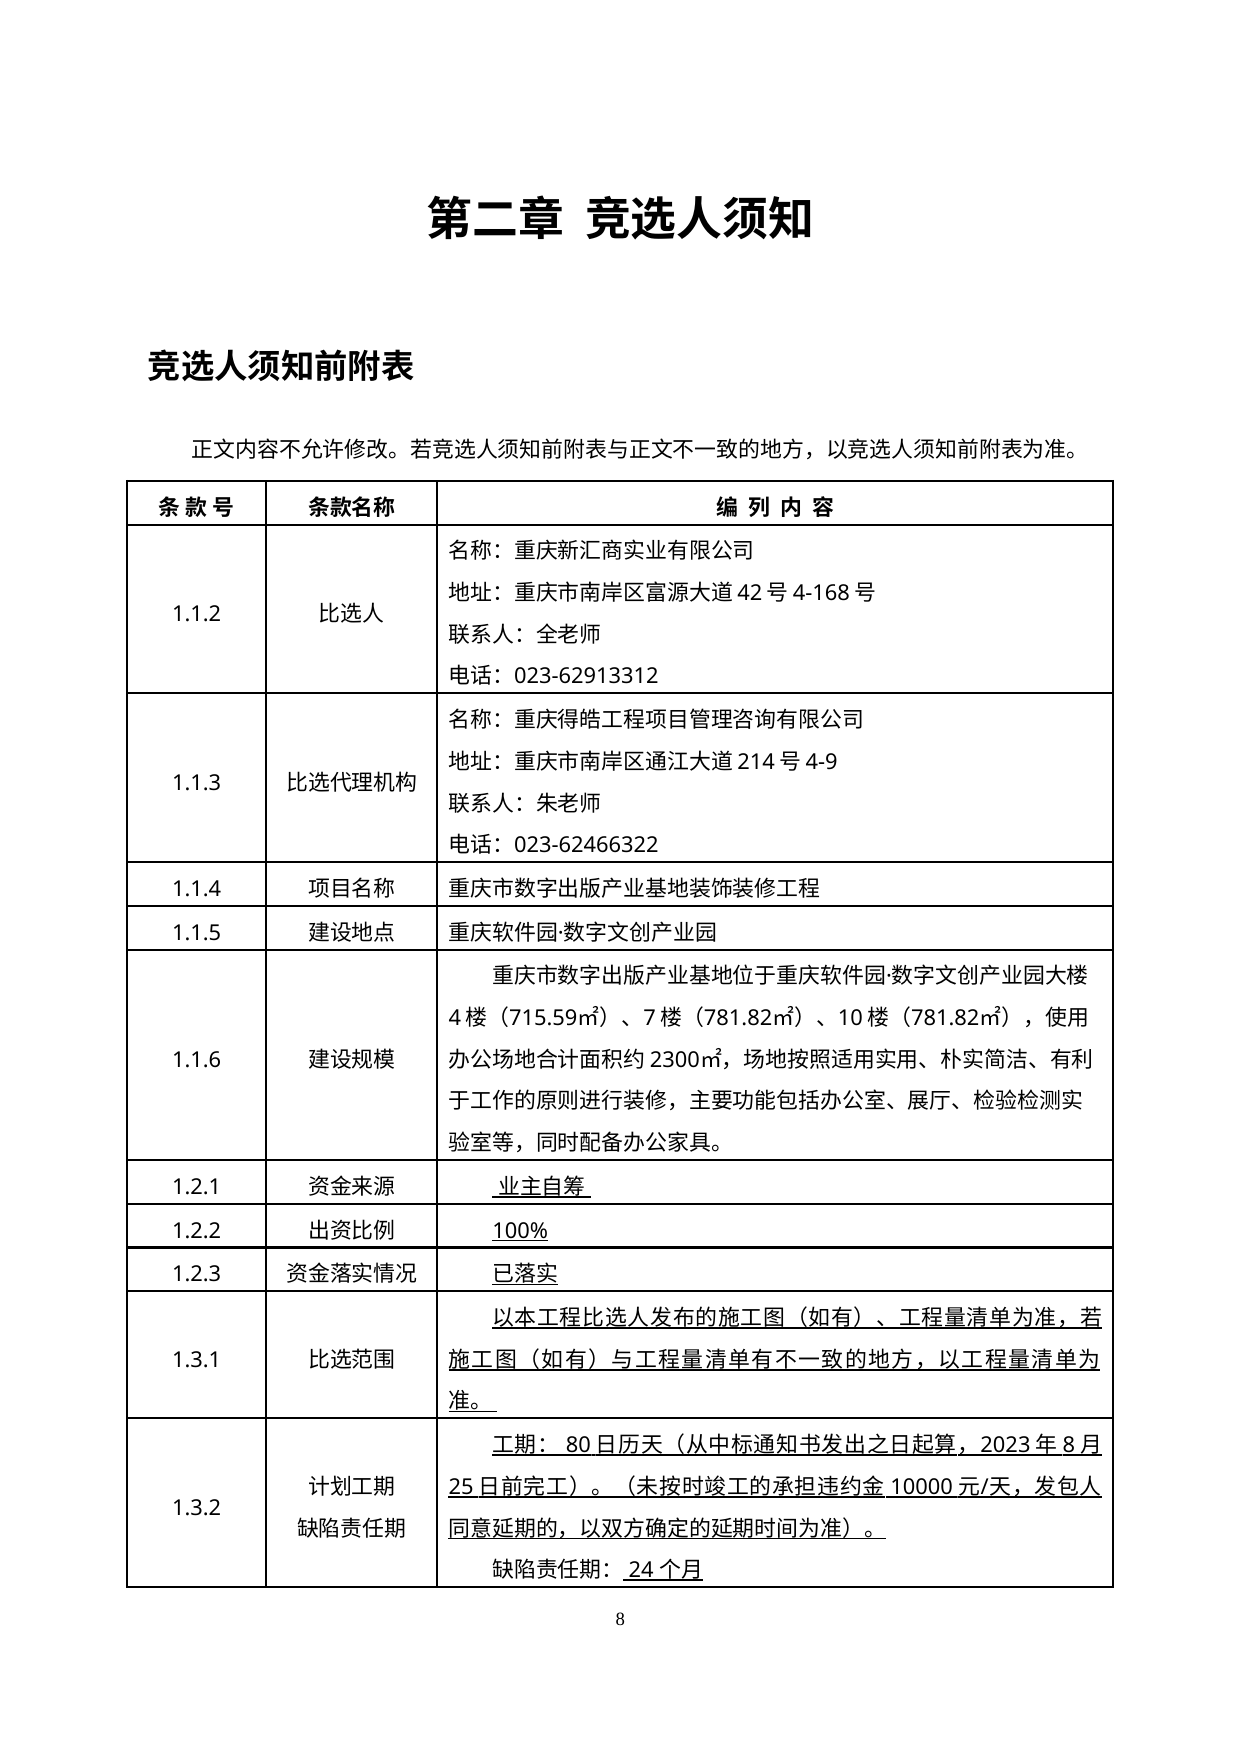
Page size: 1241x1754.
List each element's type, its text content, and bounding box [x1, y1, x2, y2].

text 正文内容不允许修改。若竞选人须知前附表与正文不一致的地方，以竞选人须知前附表为准。 [148, 431, 1092, 464]
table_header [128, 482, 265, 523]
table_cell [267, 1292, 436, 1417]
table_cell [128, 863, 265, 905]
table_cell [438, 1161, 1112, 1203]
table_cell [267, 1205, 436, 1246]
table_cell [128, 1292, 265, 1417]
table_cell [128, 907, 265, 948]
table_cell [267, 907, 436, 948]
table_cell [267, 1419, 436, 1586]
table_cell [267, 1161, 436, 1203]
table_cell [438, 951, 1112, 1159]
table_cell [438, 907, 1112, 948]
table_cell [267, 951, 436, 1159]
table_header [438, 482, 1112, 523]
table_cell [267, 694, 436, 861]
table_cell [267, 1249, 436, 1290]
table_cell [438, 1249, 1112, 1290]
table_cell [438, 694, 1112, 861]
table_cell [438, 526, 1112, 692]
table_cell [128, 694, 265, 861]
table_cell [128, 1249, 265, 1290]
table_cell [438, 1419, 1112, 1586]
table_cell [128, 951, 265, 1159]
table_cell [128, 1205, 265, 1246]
subtitle 第二章 竞选人须知 [148, 167, 1092, 264]
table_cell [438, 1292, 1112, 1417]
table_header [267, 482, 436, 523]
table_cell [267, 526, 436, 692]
subtitle 竞选人须知前附表 [148, 332, 1092, 397]
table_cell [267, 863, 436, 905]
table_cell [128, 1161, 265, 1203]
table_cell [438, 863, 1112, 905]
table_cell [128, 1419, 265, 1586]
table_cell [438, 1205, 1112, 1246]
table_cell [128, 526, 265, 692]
